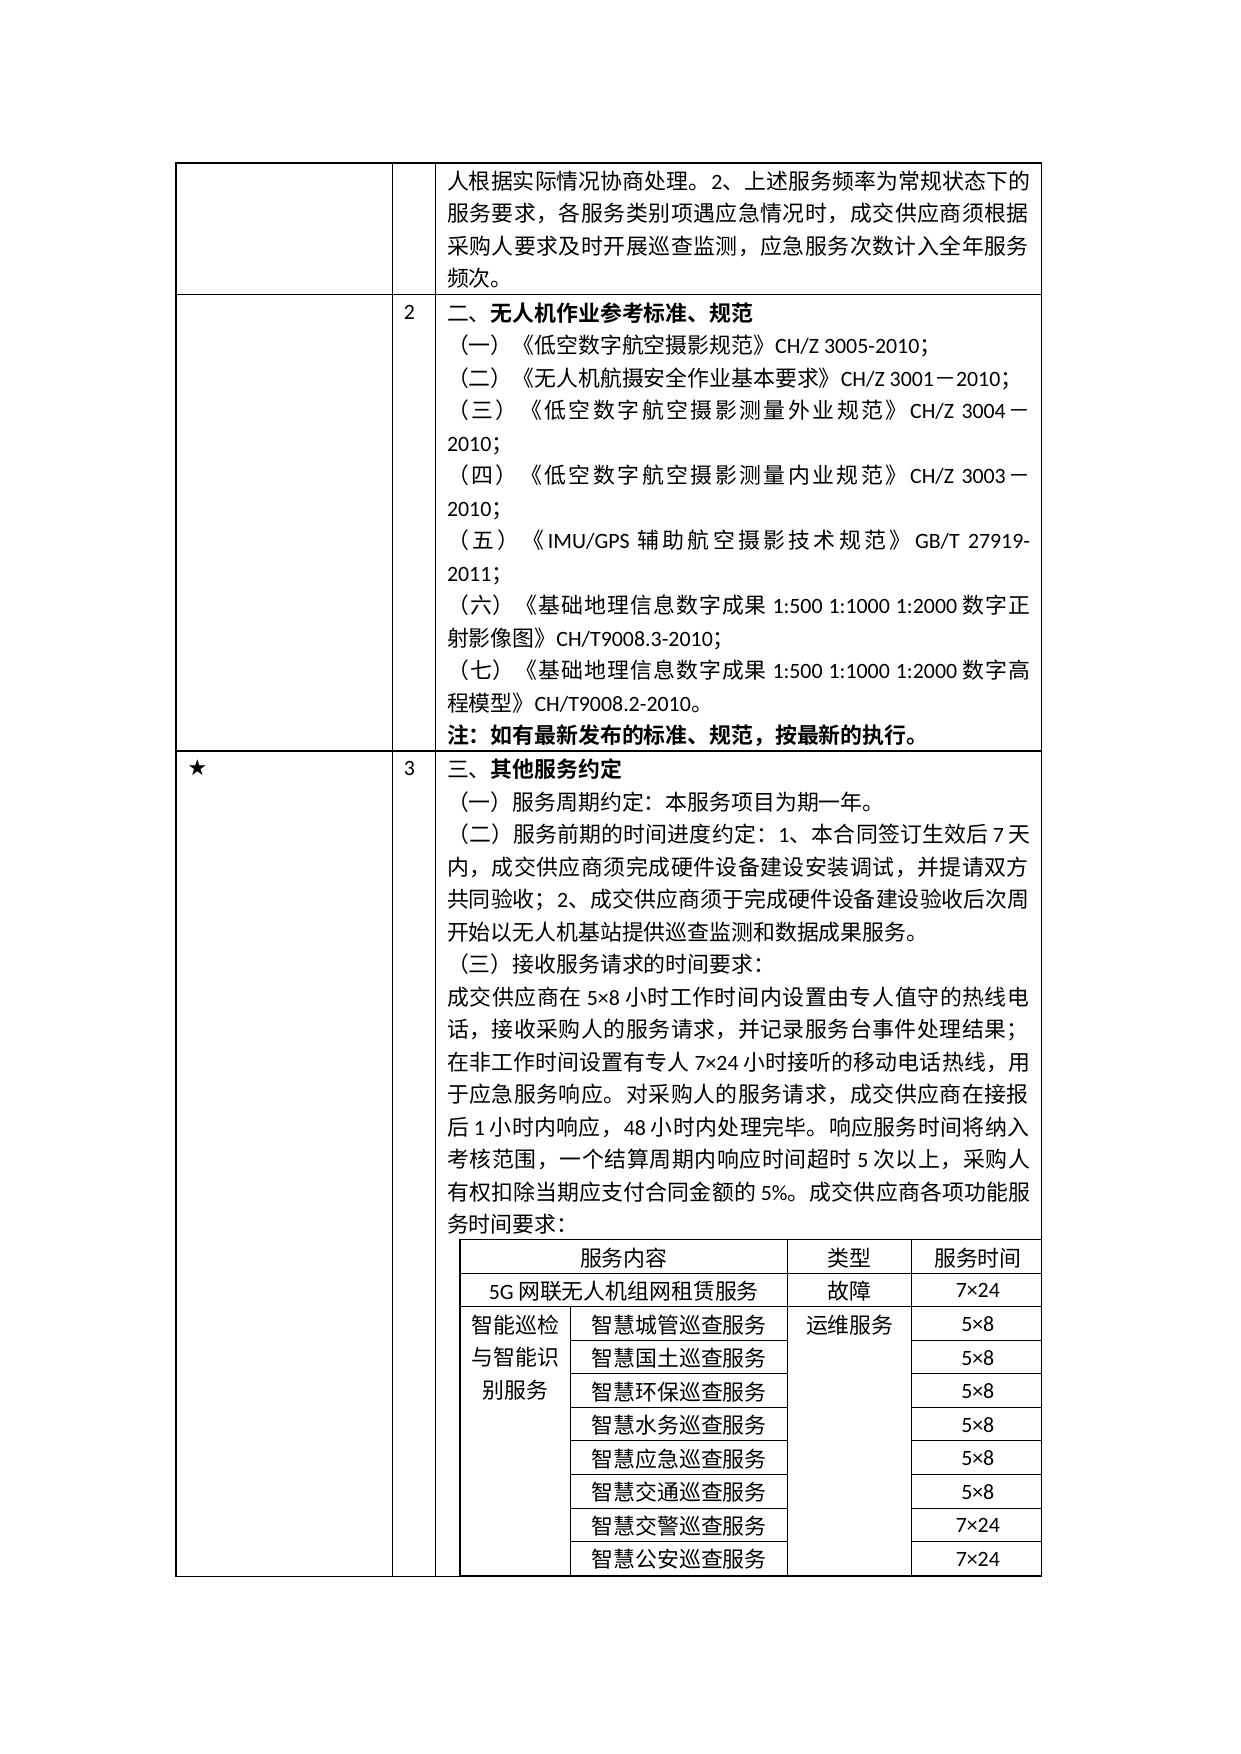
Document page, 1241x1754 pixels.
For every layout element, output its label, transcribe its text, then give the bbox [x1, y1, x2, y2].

table_cell 2 [393, 295, 435, 750]
table_cell 3 [393, 752, 435, 1576]
table_cell 1 [393, 164, 435, 293]
table_cell ★ [177, 752, 392, 1576]
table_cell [436, 752, 1041, 1576]
table_cell [177, 295, 392, 750]
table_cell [436, 164, 1041, 293]
table_cell 二、无人机作业参考标准、规范 （一）《低空数字航空摄影规范》CH/Z 3005-2010； （二）《无人机航摄安全作业基本要求》CH/Z 3001－2010； （三）《低空数字航空摄影测量外业规范》CH/Z 3004－2010； （四）《低空数字航空摄影测量内业规范》CH/Z 3003－2010； （五）《IMU/GPS辅助航空摄影技术规范》GB/T 27919-2011； （六）《基础地理信息数字成果1:500 1:1000 1:2000数字正射影像图》CH/T9008.3-2010； （七）《基础地理信息数字成果1:500 1:1000 1:2000数字高程模型》CH/T9008.2-2010。 注：如有最新发布的标准、规范，按最新的执行。 [436, 295, 1041, 750]
table_cell [177, 164, 392, 293]
